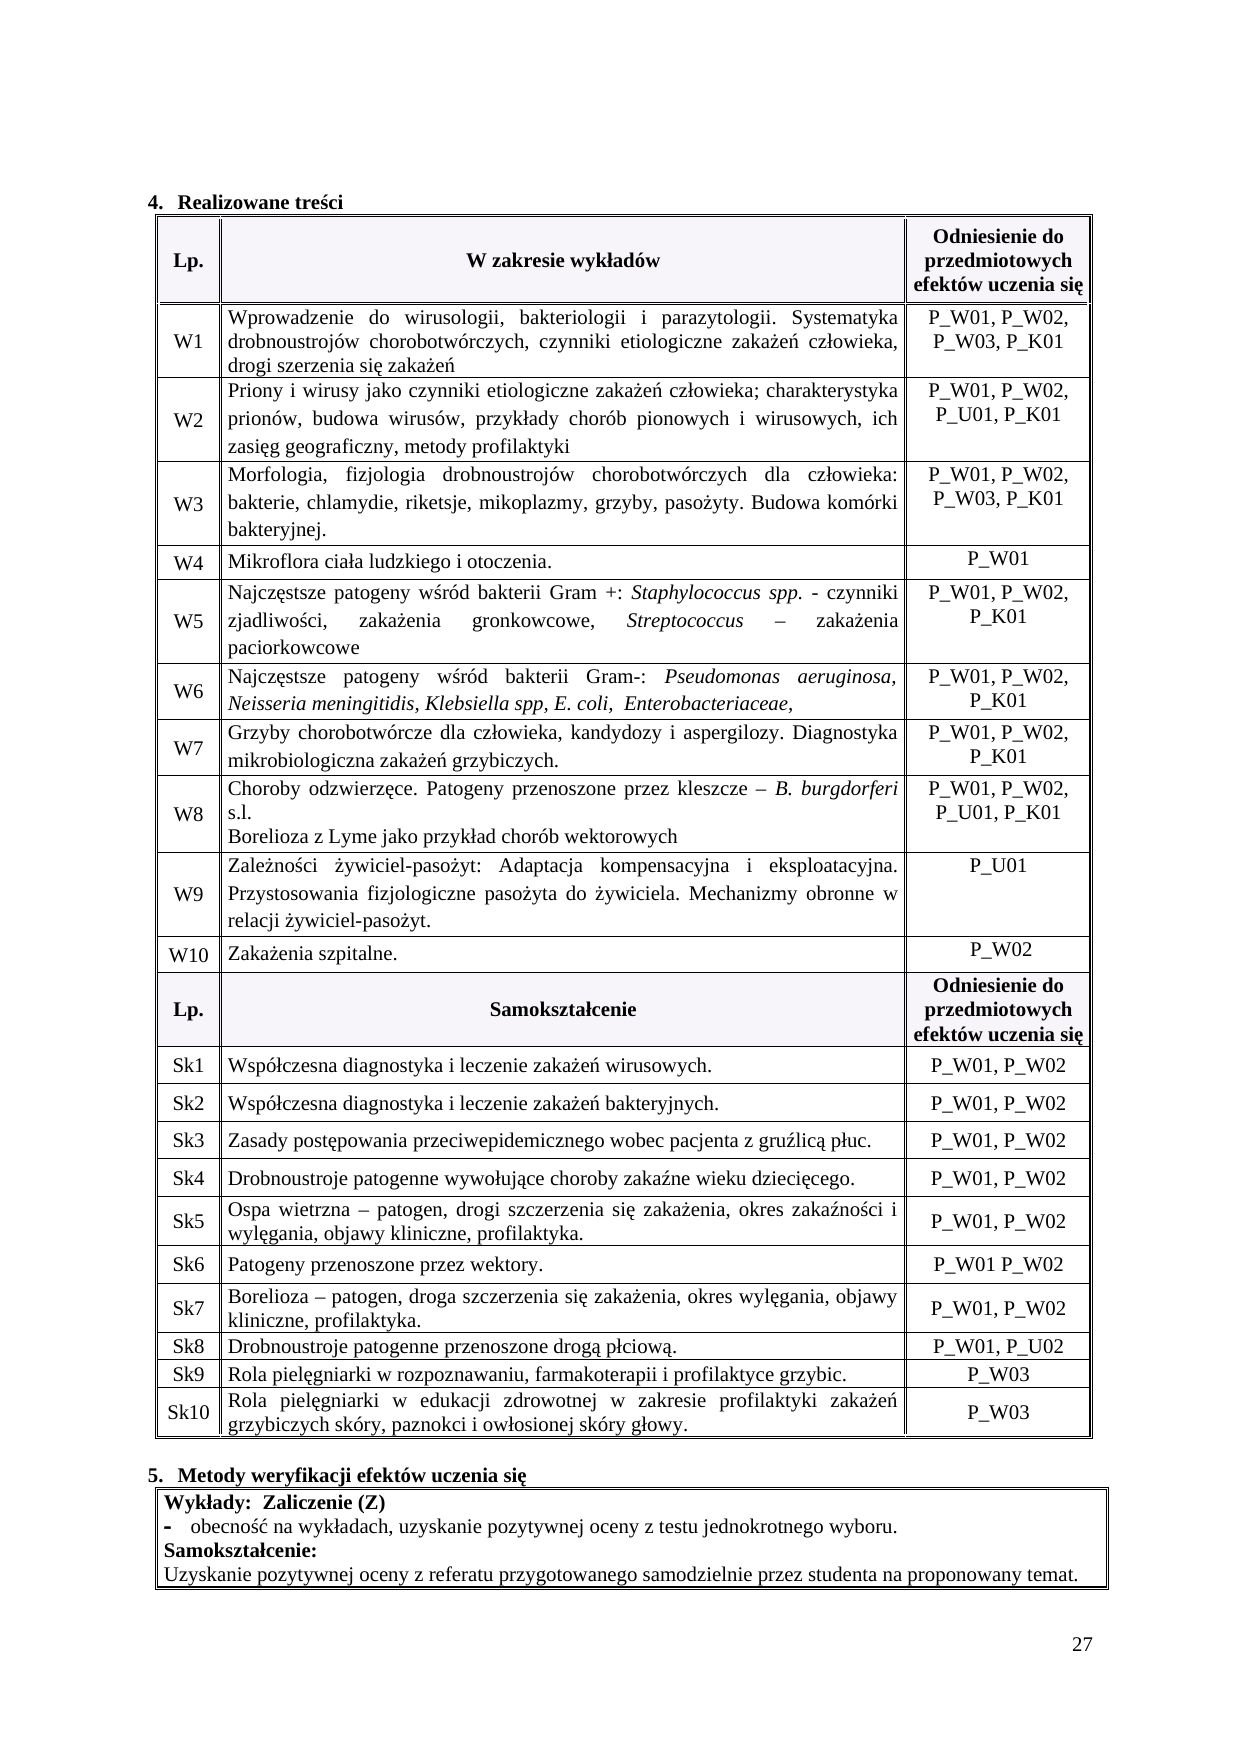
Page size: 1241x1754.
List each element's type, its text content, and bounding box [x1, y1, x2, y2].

table_cell Sk4 [158, 1159, 219, 1196]
table_cell Najczęstsze patogeny wśród bakterii Gram +: Staphylococcus spp. - czynniki zjadliwości, zakażenia gronkowcowe, Streptococcus – zakażenia paciorkowcowe [222, 580, 904, 663]
table_cell P_W01, P_W02, P_K01 [907, 664, 1089, 719]
table_cell Wprowadzenie do wirusologii, bakteriologii i parazytologii. Systematyka drobnoustrojów chorobotwórczych, czynniki etiologiczne zakażeń człowieka, drogi szerzenia się zakażeń [222, 305, 904, 377]
table_cell Zasady postępowania przeciwepidemicznego wobec pacjenta z gruźlicą płuc. [222, 1122, 904, 1158]
table_cell P_W02 [907, 937, 1089, 972]
table_cell P_W01, P_W02, P_K01 [907, 720, 1089, 775]
table_cell P_W01, P_W02 [907, 1159, 1089, 1196]
table_cell P_W01, P_W02, P_W03, P_K01 [907, 462, 1089, 545]
table_cell P_W01, P_W02 [907, 1284, 1089, 1332]
table_cell W10 [158, 937, 219, 972]
table_cell Sk10 [158, 1388, 220, 1436]
table_cell P_W01, P_W02 [907, 1197, 1089, 1245]
table_cell W8 [158, 776, 219, 852]
table_cell Lp. [158, 973, 219, 1046]
table_cell P_W01, P_W02 [907, 1122, 1089, 1158]
table_cell P_W01 P_W02 [907, 1246, 1089, 1283]
table_header Wykłady: Zaliczenie (Z) obecność na wykładach, uzyskanie pozytywnej oceny z testu jednokrotnego wyboru. Samokształcenie: Uzyskanie pozytywnej oceny z referatu przygotowanego samodzielnie przez studenta na proponowany temat. [158, 1490, 1106, 1586]
table_cell Zależności żywiciel-pasożyt: Adaptacja kompensacyjna i eksploatacyjna. Przystosowania fizjologiczne pasożyta do żywiciela. Mechanizmy obronne w relacji żywiciel-pasożyt. [222, 853, 904, 936]
table_cell Sk9 [158, 1360, 219, 1387]
table_cell Morfologia, fizjologia drobnoustrojów chorobotwórczych dla człowieka: bakterie, chlamydie, riketsje, mikoplazmy, grzyby, pasożyty. Budowa komórki bakteryjnej. [222, 462, 904, 545]
table_cell Najczęstsze patogeny wśród bakterii Gram-: Pseudomonas aeruginosa, Neisseria meningitidis, Klebsiella spp, E. coli, Enterobacteriaceae, [222, 664, 904, 719]
table_cell W7 [158, 720, 219, 775]
table_cell Ospa wietrzna – patogen, drogi szczerzenia się zakażenia, okres zakaźności i wylęgania, objawy kliniczne, profilaktyka. [222, 1197, 904, 1245]
table_cell Drobnoustroje patogenne wywołujące choroby zakaźne wieku dziecięcego. [222, 1159, 904, 1196]
table_cell Sk5 [158, 1197, 219, 1245]
table_cell Priony i wirusy jako czynniki etiologiczne zakażeń człowieka; charakterystyka prionów, budowa wirusów, przykłady chorób pionowych i wirusowych, ich zasięg geograficzny, metody profilaktyki [222, 378, 904, 461]
table_cell W5 [158, 580, 219, 663]
table_cell P_W01, P_W02, P_W03, P_K01 [906, 302, 1091, 377]
table_cell P_W01, P_W02 [907, 1084, 1089, 1121]
table_cell Choroby odzwierzęce. Patogeny przenoszone przez kleszcze – B. burgdorferi s.l. Borelioza z Lyme jako przykład chorób wektorowych [222, 776, 904, 852]
table_cell Zakażenia szpitalne. [222, 937, 904, 972]
table_cell W2 [158, 378, 219, 461]
table_cell P_W01, P_U02 [907, 1333, 1089, 1359]
table_header Lp. [158, 217, 220, 302]
table_header W zakresie wykładów [220, 215, 906, 302]
table_cell Borelioza – patogen, droga szczerzenia się zakażenia, okres wylęgania, objawy kliniczne, profilaktyka. [222, 1284, 904, 1332]
table_cell W6 [158, 664, 219, 719]
table_cell Odniesienie do przedmiotowych efektów uczenia się [907, 973, 1089, 1046]
table_cell W4 [158, 546, 219, 579]
table_cell Współczesna diagnostyka i leczenie zakażeń wirusowych. [222, 1047, 904, 1083]
table_cell P_W03 [907, 1360, 1089, 1387]
list Realizowane treści [148, 190, 1093, 214]
table_cell P_W01 [907, 546, 1089, 579]
table_cell P_W01, P_W02, P_U01, P_K01 [907, 378, 1089, 461]
table_header Odniesienie do przedmiotowych efektów uczenia się [906, 217, 1089, 302]
table_cell Patogeny przenoszone przez wektory. [222, 1246, 904, 1283]
table_cell Drobnoustroje patogenne przenoszone drogą płciową. [222, 1333, 904, 1359]
table_cell W1 [156, 302, 220, 377]
table_cell Rola pielęgniarki w edukacji zdrowotnej w zakresie profilaktyki zakażeń grzybiczych skóry, paznokci i owłosionej skóry głowy. [220, 1388, 906, 1436]
table_cell W9 [158, 853, 219, 936]
table_cell W3 [158, 462, 219, 545]
table_cell P_W01, P_W02 [907, 1047, 1089, 1083]
table_cell Grzyby chorobotwórcze dla człowieka, kandydozy i aspergilozy. Diagnostyka mikrobiologiczna zakażeń grzybiczych. [222, 720, 904, 775]
table_cell P_W03 [906, 1388, 1089, 1436]
table_cell Współczesna diagnostyka i leczenie zakażeń bakteryjnych. [222, 1084, 904, 1121]
list Metody weryfikacji efektów uczenia się [148, 1463, 1093, 1487]
table_cell Sk3 [158, 1122, 219, 1158]
table_cell Samokształcenie [222, 973, 904, 1046]
table_cell Rola pielęgniarki w rozpoznawaniu, farmakoterapii i profilaktyce grzybic. [222, 1360, 904, 1387]
table_cell Sk8 [158, 1333, 219, 1359]
table_cell P_W01, P_W02, P_K01 [907, 580, 1089, 663]
table_cell Mikroflora ciała ludzkiego i otoczenia. [222, 546, 904, 579]
table_cell Sk7 [158, 1284, 219, 1332]
table_cell P_W01, P_W02, P_U01, P_K01 [907, 776, 1089, 852]
table_cell Sk2 [158, 1084, 219, 1121]
table_cell Sk6 [158, 1246, 219, 1283]
table_cell Sk1 [158, 1047, 219, 1083]
table_cell P_U01 [907, 853, 1089, 936]
